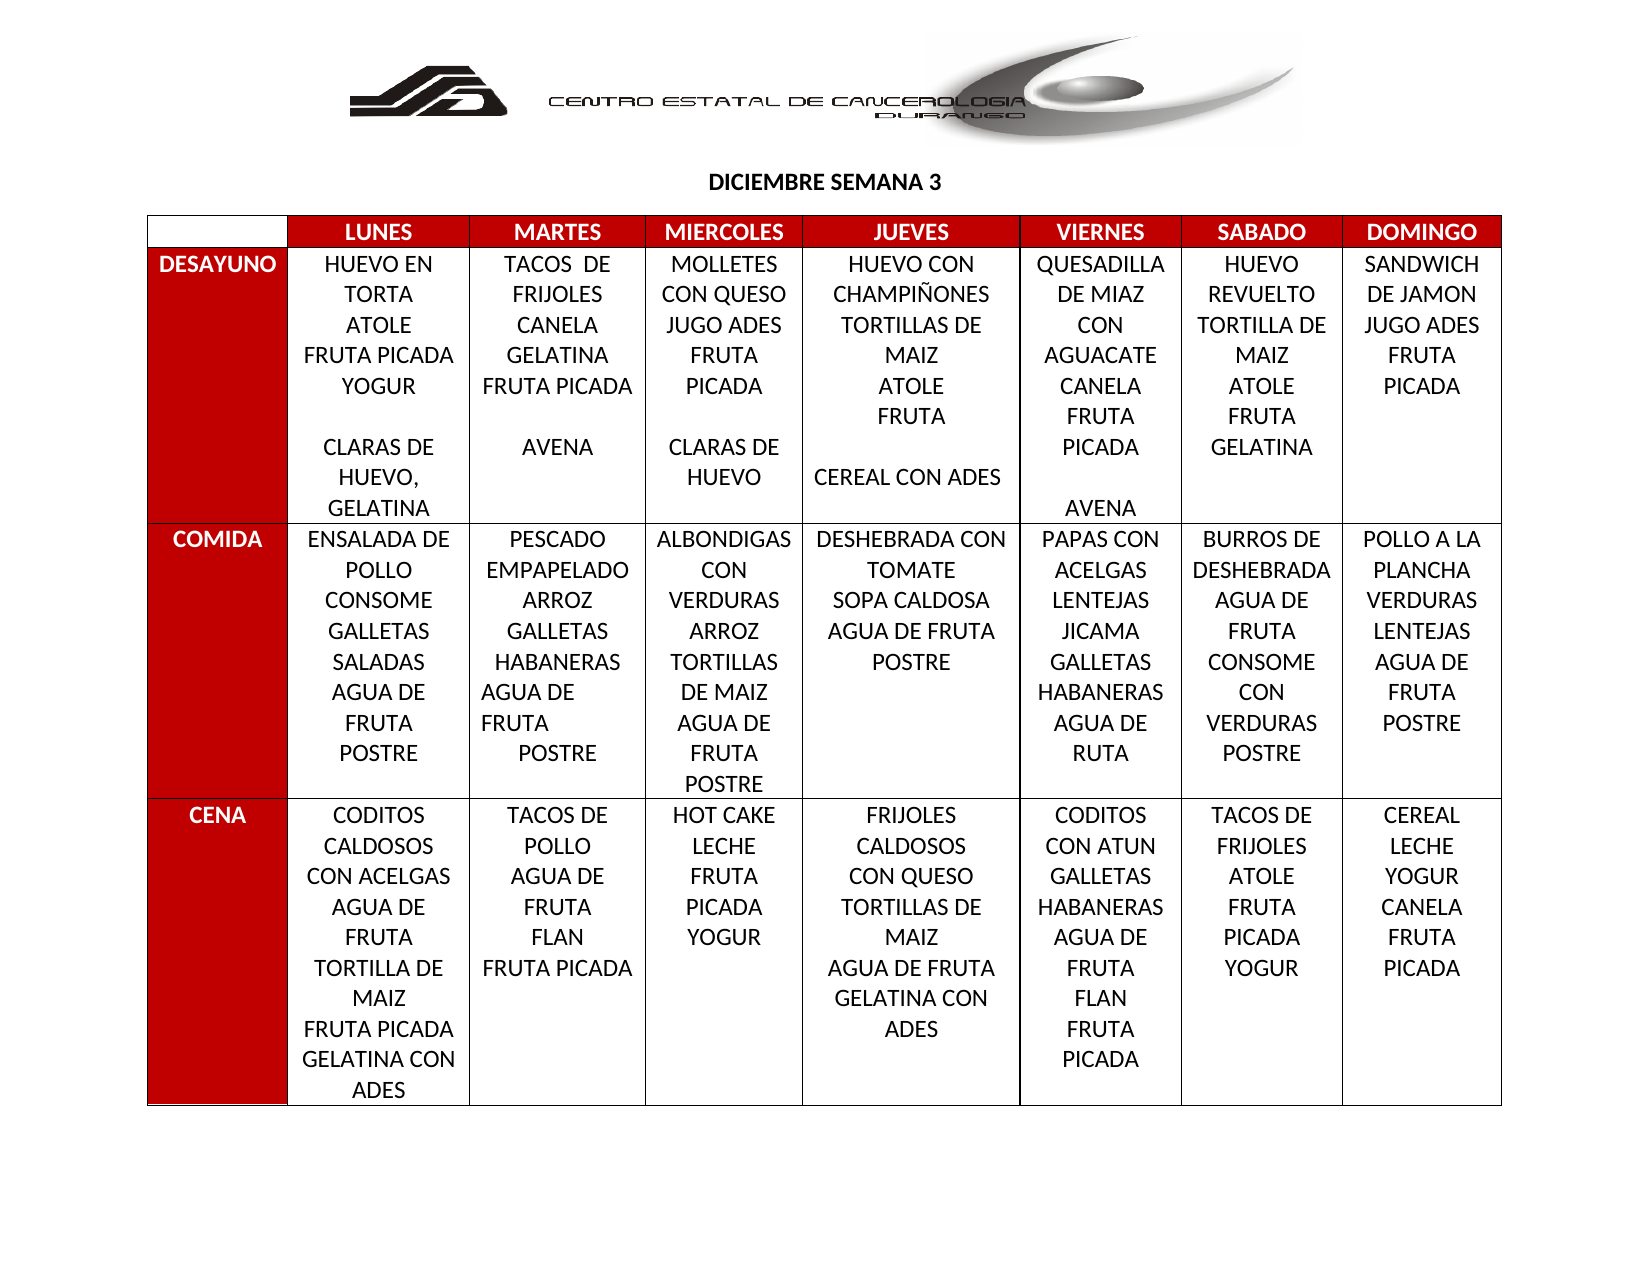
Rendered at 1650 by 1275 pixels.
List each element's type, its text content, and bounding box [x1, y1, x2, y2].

table_cell COMIDA [148, 524, 287, 798]
table_cell BURROS DE DESHEBRADA AGUA DE FRUTA CONSOME CON VERDURAS POSTRE [1182, 524, 1342, 798]
table_cell TACOS DE POLLO AGUA DE FRUTA FLAN FRUTA PICADA [470, 799, 645, 1104]
table_header JUEVES [803, 216, 1019, 247]
table_cell HUEVO REVUELTO TORTILLA DE MAIZ ATOLE FRUTA GELATINA [1182, 248, 1342, 522]
table_cell CODITOS CALDOSOS CON ACELGAS AGUA DE FRUTA TORTILLA DE MAIZ FRUTA PICADA GELATINA CON ADES [288, 799, 469, 1104]
table_cell ALBONDIGAS CON VERDURAS ARROZ TORTILLAS DE MAIZ AGUA DE FRUTA POSTRE [646, 524, 802, 798]
table_header LUNES [288, 216, 469, 247]
table_cell CEREAL LECHE YOGUR CANELA FRUTA PICADA [1343, 799, 1501, 1104]
table_cell QUESADILLA DE MIAZ CON AGUACATE CANELA FRUTA PICADA AVENA [1021, 248, 1181, 522]
table_cell ENSALADA DE POLLO CONSOME GALLETAS SALADAS AGUA DE FRUTA POSTRE [288, 524, 469, 798]
table_header SABADO [1182, 216, 1342, 247]
table_cell CODITOS CON ATUN GALLETAS HABANERAS AGUA DE FRUTA FLAN FRUTA PICADA [1021, 799, 1181, 1104]
table_cell PESCADO EMPAPELADO ARROZ GALLETAS HABANERAS AGUA DE FRUTA POSTRE [470, 524, 645, 798]
table_cell TACOS DE FRIJOLES ATOLE FRUTA PICADA YOGUR [1182, 799, 1342, 1104]
table_cell TACOS DE FRIJOLES CANELA GELATINA FRUTA PICADA AVENA [470, 248, 645, 522]
table_header MIERCOLES [646, 216, 802, 247]
table_cell FRIJOLES CALDOSOS CON QUESO TORTILLAS DE MAIZ AGUA DE FRUTA GELATINA CON ADES [803, 799, 1019, 1104]
table_cell MOLLETES CON QUESO JUGO ADES FRUTA PICADA CLARAS DE HUEVO [646, 248, 802, 522]
table_header [148, 216, 287, 247]
table_cell CENA [148, 799, 287, 1104]
table_cell DESHEBRADA CON TOMATE SOPA CALDOSA AGUA DE FRUTA POSTRE [803, 524, 1019, 798]
text DICIEMBRE SEMANA 3 [148, 166, 1502, 196]
table_header DOMINGO [1343, 216, 1501, 247]
table_header VIERNES [1021, 216, 1181, 247]
table_header MARTES [470, 216, 645, 247]
table_cell HUEVO CON CHAMPIÑONES TORTILLAS DE MAIZ ATOLE FRUTA CEREAL CON ADES [803, 248, 1019, 522]
table_cell PAPAS CON ACELGAS LENTEJAS JICAMA GALLETAS HABANERAS AGUA DE RUTA [1021, 524, 1181, 798]
table_cell SANDWICH DE JAMON JUGO ADES FRUTA PICADA [1343, 248, 1501, 522]
table_cell HOT CAKE LECHE FRUTA PICADA YOGUR [646, 799, 802, 1104]
table_cell POLLO A LA PLANCHA VERDURAS LENTEJAS AGUA DE FRUTA POSTRE [1343, 524, 1501, 798]
table_cell HUEVO EN TORTA ATOLE FRUTA PICADA YOGUR CLARAS DE HUEVO, GELATINA [288, 248, 469, 522]
table_cell DESAYUNO [148, 248, 287, 522]
